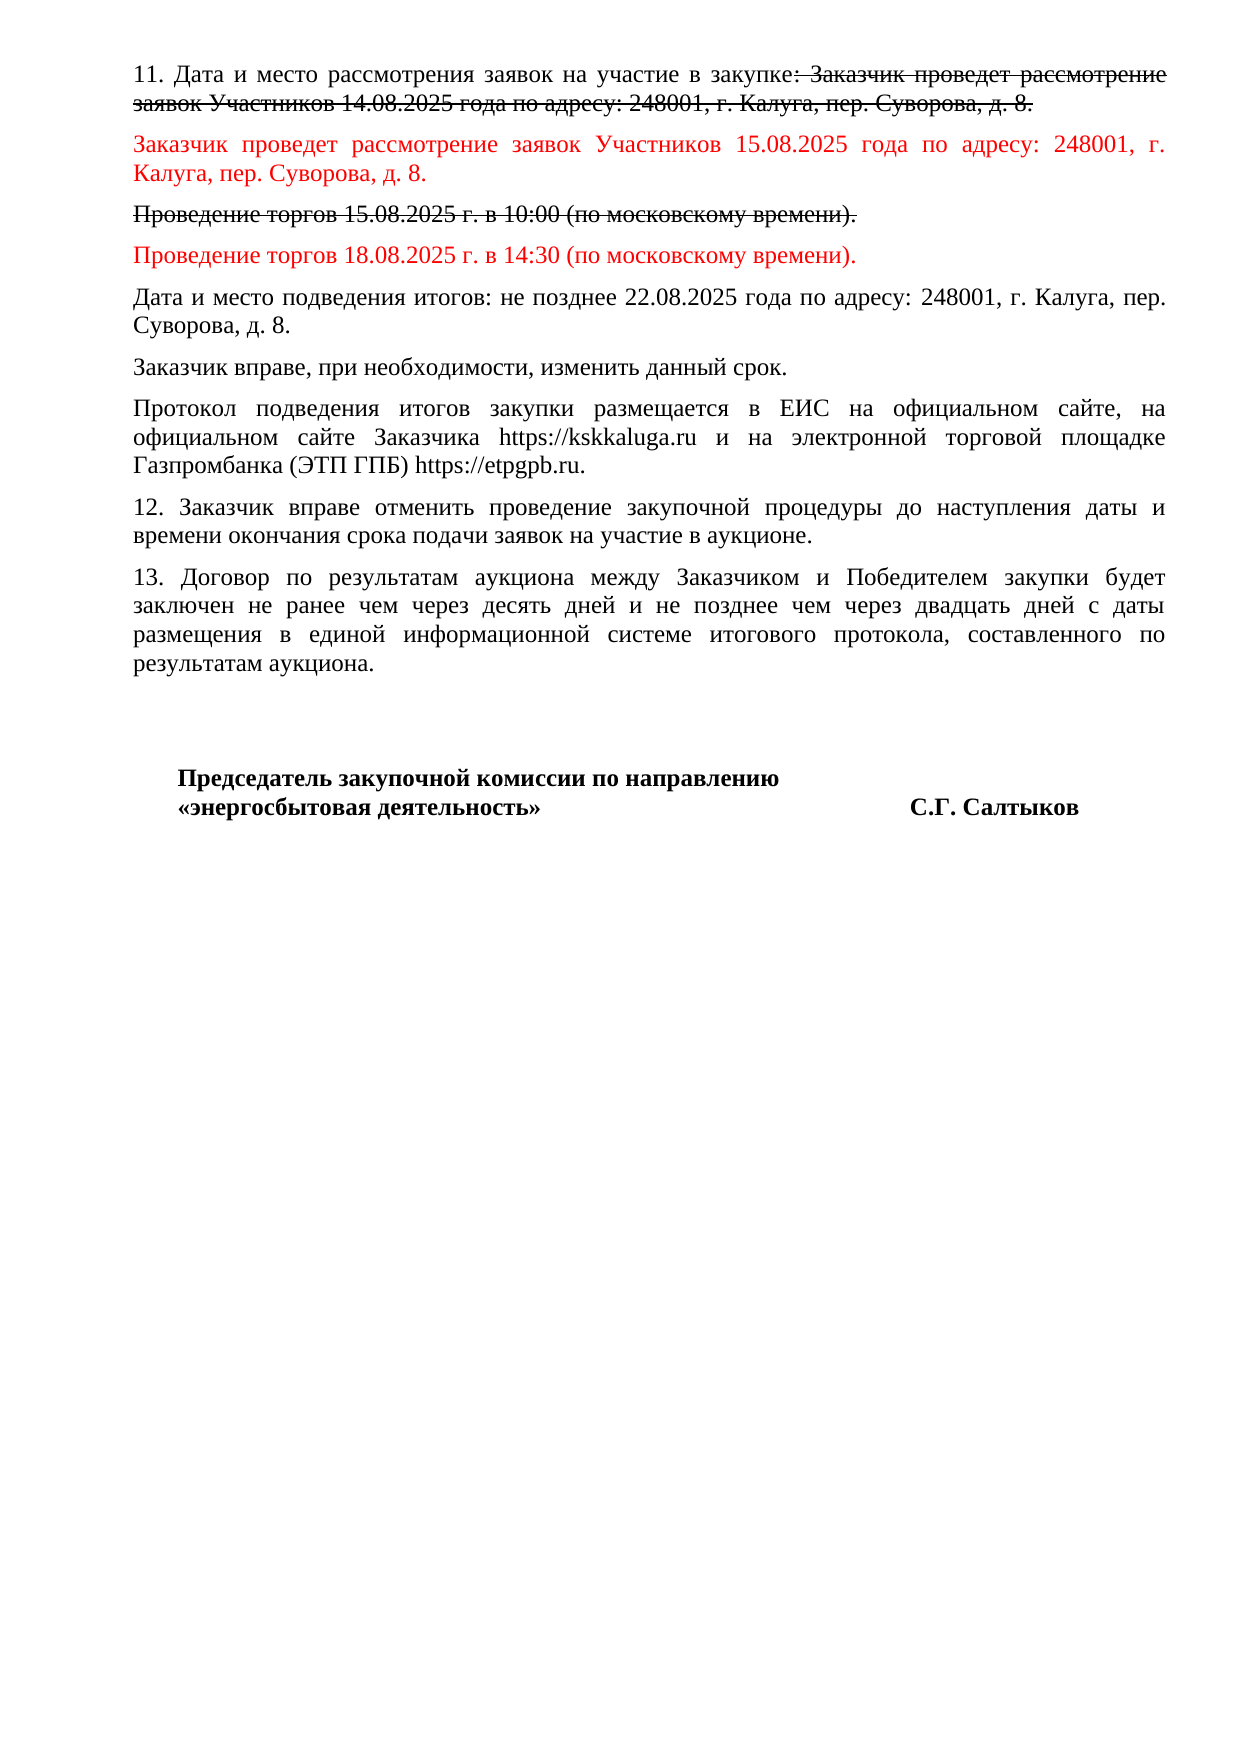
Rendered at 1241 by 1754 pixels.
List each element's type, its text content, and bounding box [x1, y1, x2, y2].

list 11. Дата и место рассмотрения заявок на участие в закупке: Заказчик проведет рассмотрение заявок Участников 14.08.2025 года по адресу: 248001, г. Калуга, пер. Суворова, д. 8. [133, 59, 1167, 117]
text «энергосбытовая деятельность» С.Г. Салтыков [118, 792, 1167, 820]
text Председатель закупочной комиссии по направлению [118, 763, 1167, 792]
list 13. Договор по результатам аукциона между Заказчиком и Победителем закупки будет заключен не ранее чем через десять дней и не позднее чем через двадцать дней с даты размещения в единой информационной системе итогового протокола, составленного по результатам аукциона. [133, 562, 1167, 677]
list Заказчик вправе, при необходимости, изменить данный срок. [133, 352, 1167, 380]
list 12. Заказчик вправе отменить проведение закупочной процедуры до наступления даты и времени окончания срока подачи заявок на участие в аукционе. [133, 492, 1167, 549]
list Заказчик проведет рассмотрение заявок Участников 15.08.2025 года по адресу: 248001, г. Калуга, пер. Суворова, д. 8. [133, 129, 1167, 187]
list Проведение торгов 18.08.2025 г. в 14:30 (по московскому времени). [133, 240, 1167, 269]
list Протокол подведения итогов закупки размещается в ЕИС на официальном сайте, на официальном сайте Заказчика https://kskkaluga.ru и на электронной торговой площадке Газпромбанка (ЭТП ГПБ) https://etpgpb.ru. [133, 393, 1167, 479]
list Проведение торгов 15.08.2025 г. в 10:00 (по московскому времени). [133, 199, 1167, 228]
list Дата и место подведения итогов: не позднее 22.08.2025 года по адресу: 248001, г. Калуга, пер. Суворова, д. 8. [133, 282, 1167, 339]
